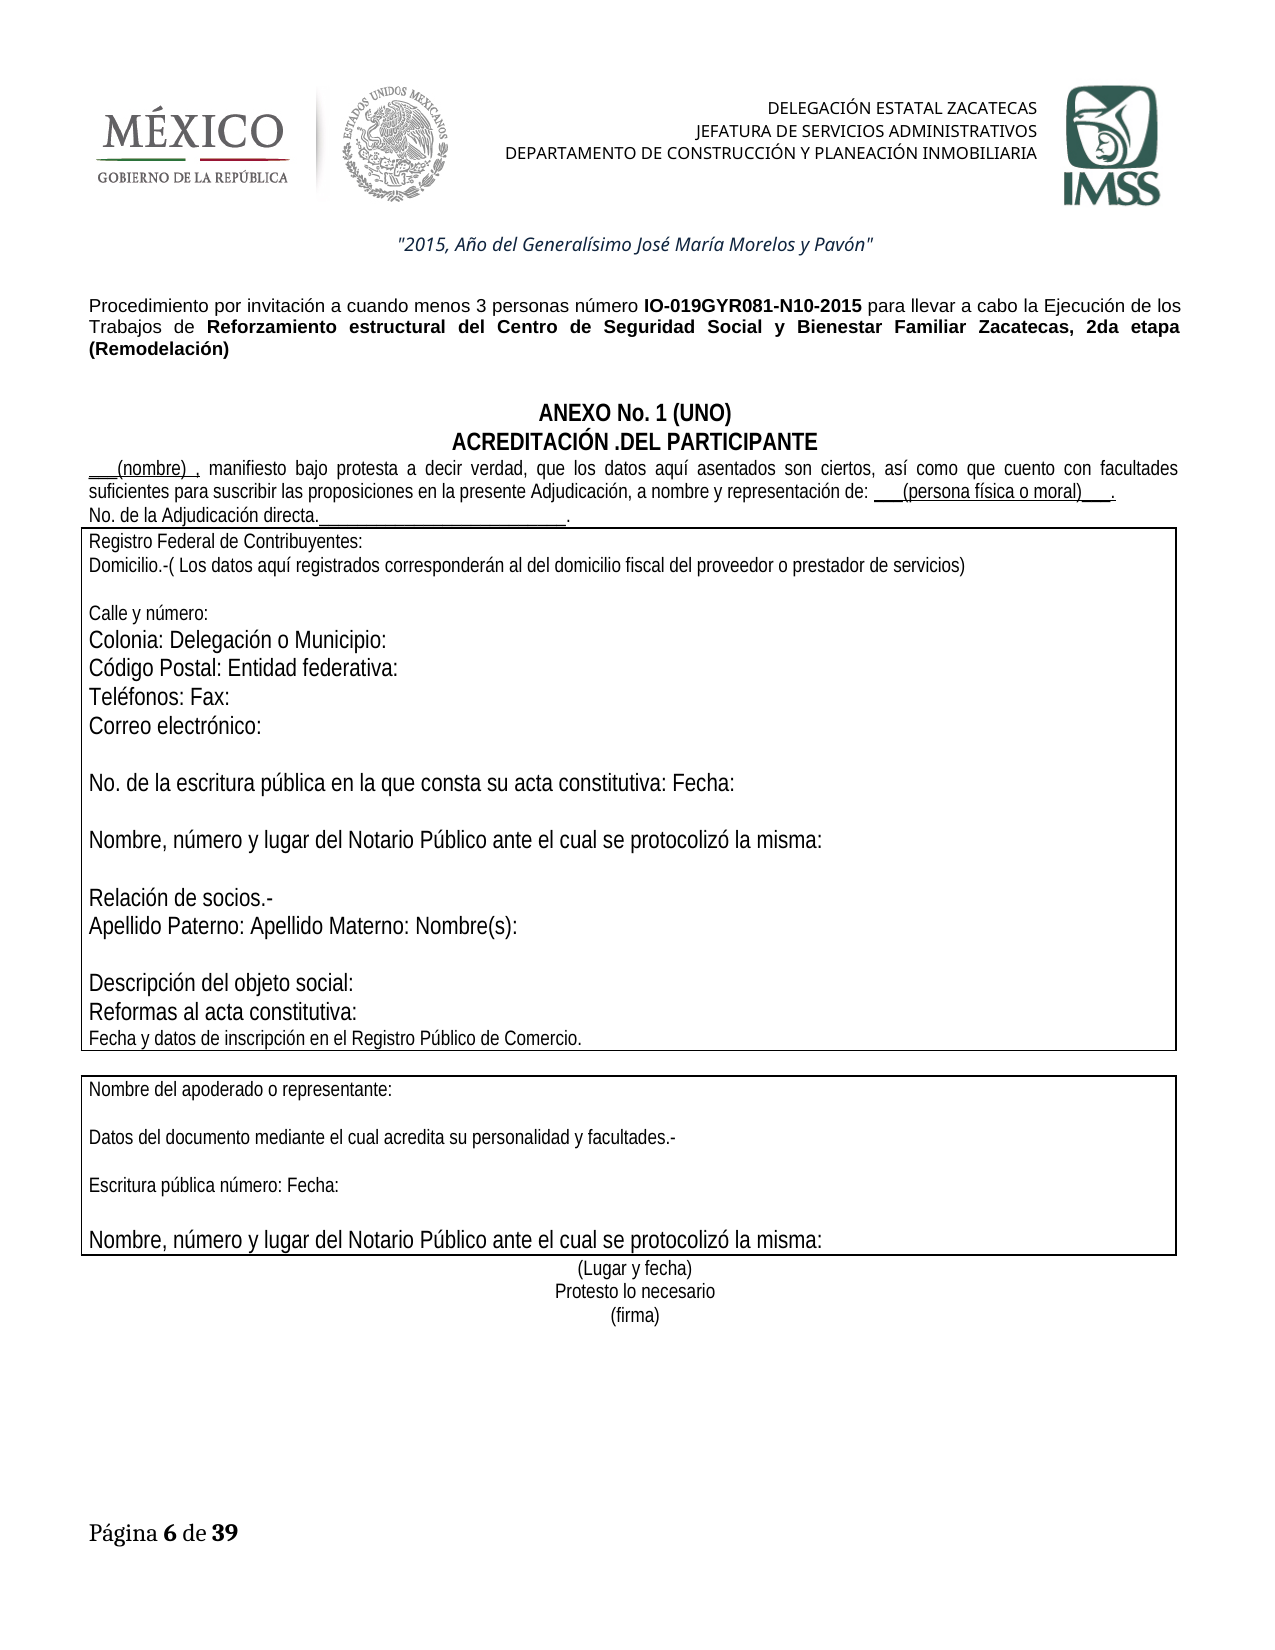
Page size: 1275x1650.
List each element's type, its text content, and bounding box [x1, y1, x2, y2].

text Protesto lo necesario [89, 1279, 1181, 1303]
text ANEXO No. 1 (UNO) [89, 398, 1181, 427]
picture [1059, 73, 1163, 213]
text No. de la Adjudicación directa.__________________________. [89, 503, 1181, 527]
text (firma) [89, 1303, 1181, 1327]
table_header Nombre del apoderado o representante: Datos del documento mediante el cual acredita su personalidad y facultades.- Escritura pública número: Fecha: Nombre, número y lugar del Notario Público ante el cual se protocolizó la misma: [82, 1077, 1175, 1254]
text ___(nombre) , manifiesto bajo protesta a decir verdad, que los datos aquí asentados son ciertos, así como que cuento con facultades suficientes para suscribir las proposiciones en la presente Adjudicación, a nombre y representación de: ___(persona física o moral)___. [89, 455, 1181, 503]
text (Lugar y fecha) [89, 1255, 1181, 1279]
table_header Registro Federal de Contribuyentes: Domicilio.-( Los datos aquí registrados corresponderán al del domicilio fiscal del proveedor o prestador de servicios) Calle y número: Colonia: Delegación o Municipio: Código Postal: Entidad federativa: Teléfonos: Fax: Correo electrónico: No. de la escritura pública en la que consta su acta constitutiva: Fecha: Nombre, número y lugar del Notario Público ante el cual se protocolizó la misma: Relación de socios.- Apellido Paterno: Apellido Materno: Nombre(s): Descripción del objeto social: Reformas al acta constitutiva: Fecha y datos de inscripción en el Registro Público de Comercio. [82, 529, 1175, 1050]
text ACREDITACIÓN .DEL PARTICIPANTE [89, 427, 1181, 455]
picture [88, 73, 455, 213]
